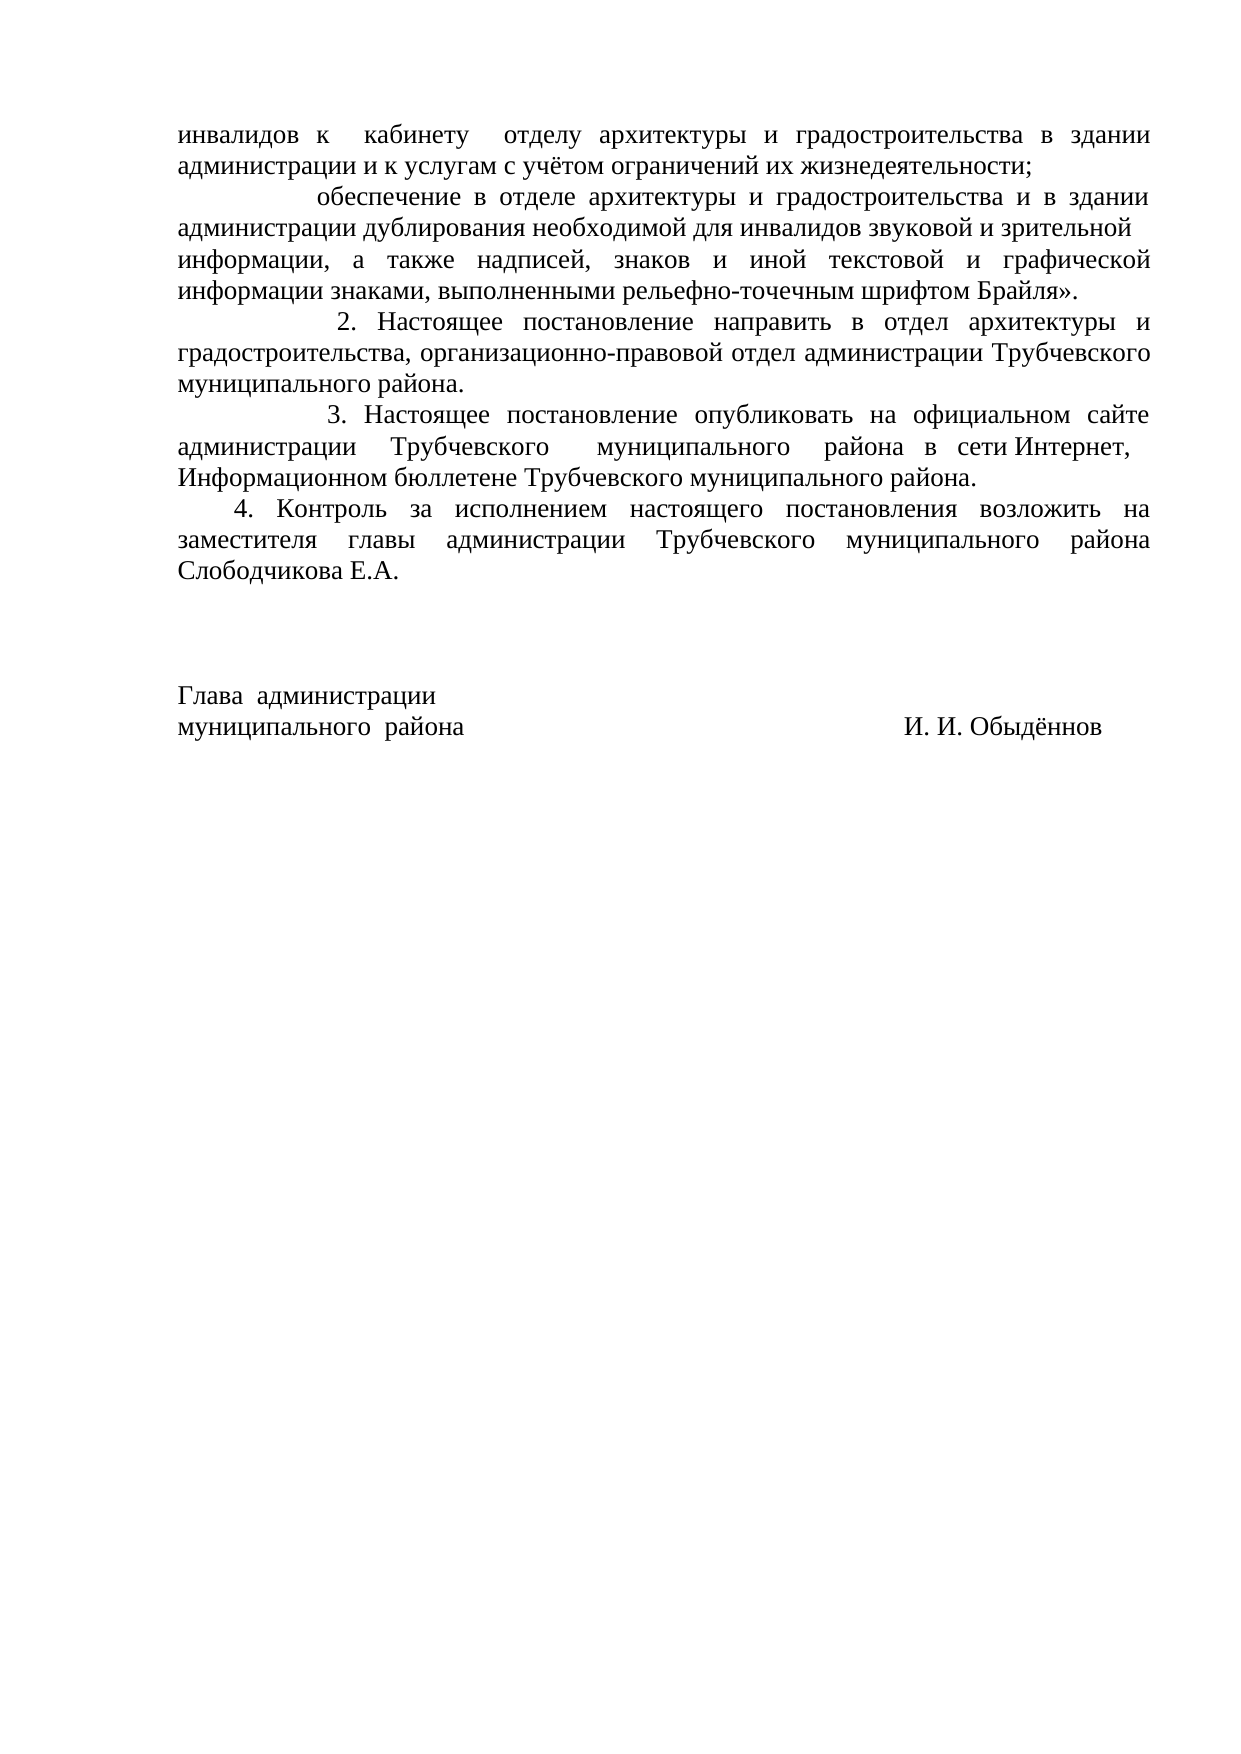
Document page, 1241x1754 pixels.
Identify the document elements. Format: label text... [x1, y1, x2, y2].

text 2. Настоящее постановление направить в отдел архитектуры и градостроительства, организационно-правовой отдел администрации Трубчевского муниципального района. [177, 305, 1152, 398]
text обеспечение в отделе архитектуры и градостроительства и в здании администрации дублирования необходимой для инвалидов звуковой и зрительной [177, 180, 1152, 243]
text 3. Настоящее постановление опубликовать на официальном сайте администрации Трубчевского муниципального района в сети Интернет, [177, 398, 1152, 461]
text 4. Контроль за исполнением настоящего постановления возложить на заместителя главы администрации Трубчевского муниципального района Слободчикова Е.А. [177, 492, 1152, 585]
text информации, а также надписей, знаков и иной текстовой и графической информации знаками, выполненными рельефно-точечным шрифтом Брайля». [177, 243, 1152, 305]
text инвалидов к кабинету отделу архитектуры и градостроительства в здании администрации и к услугам с учётом ограничений их жизнедеятельности; [177, 118, 1152, 180]
text Глава администрации [177, 679, 1152, 710]
text Информационном бюллетене Трубчевского муниципального района. [177, 461, 1152, 492]
text муниципального района И. И. Обыдённов [177, 710, 1152, 741]
